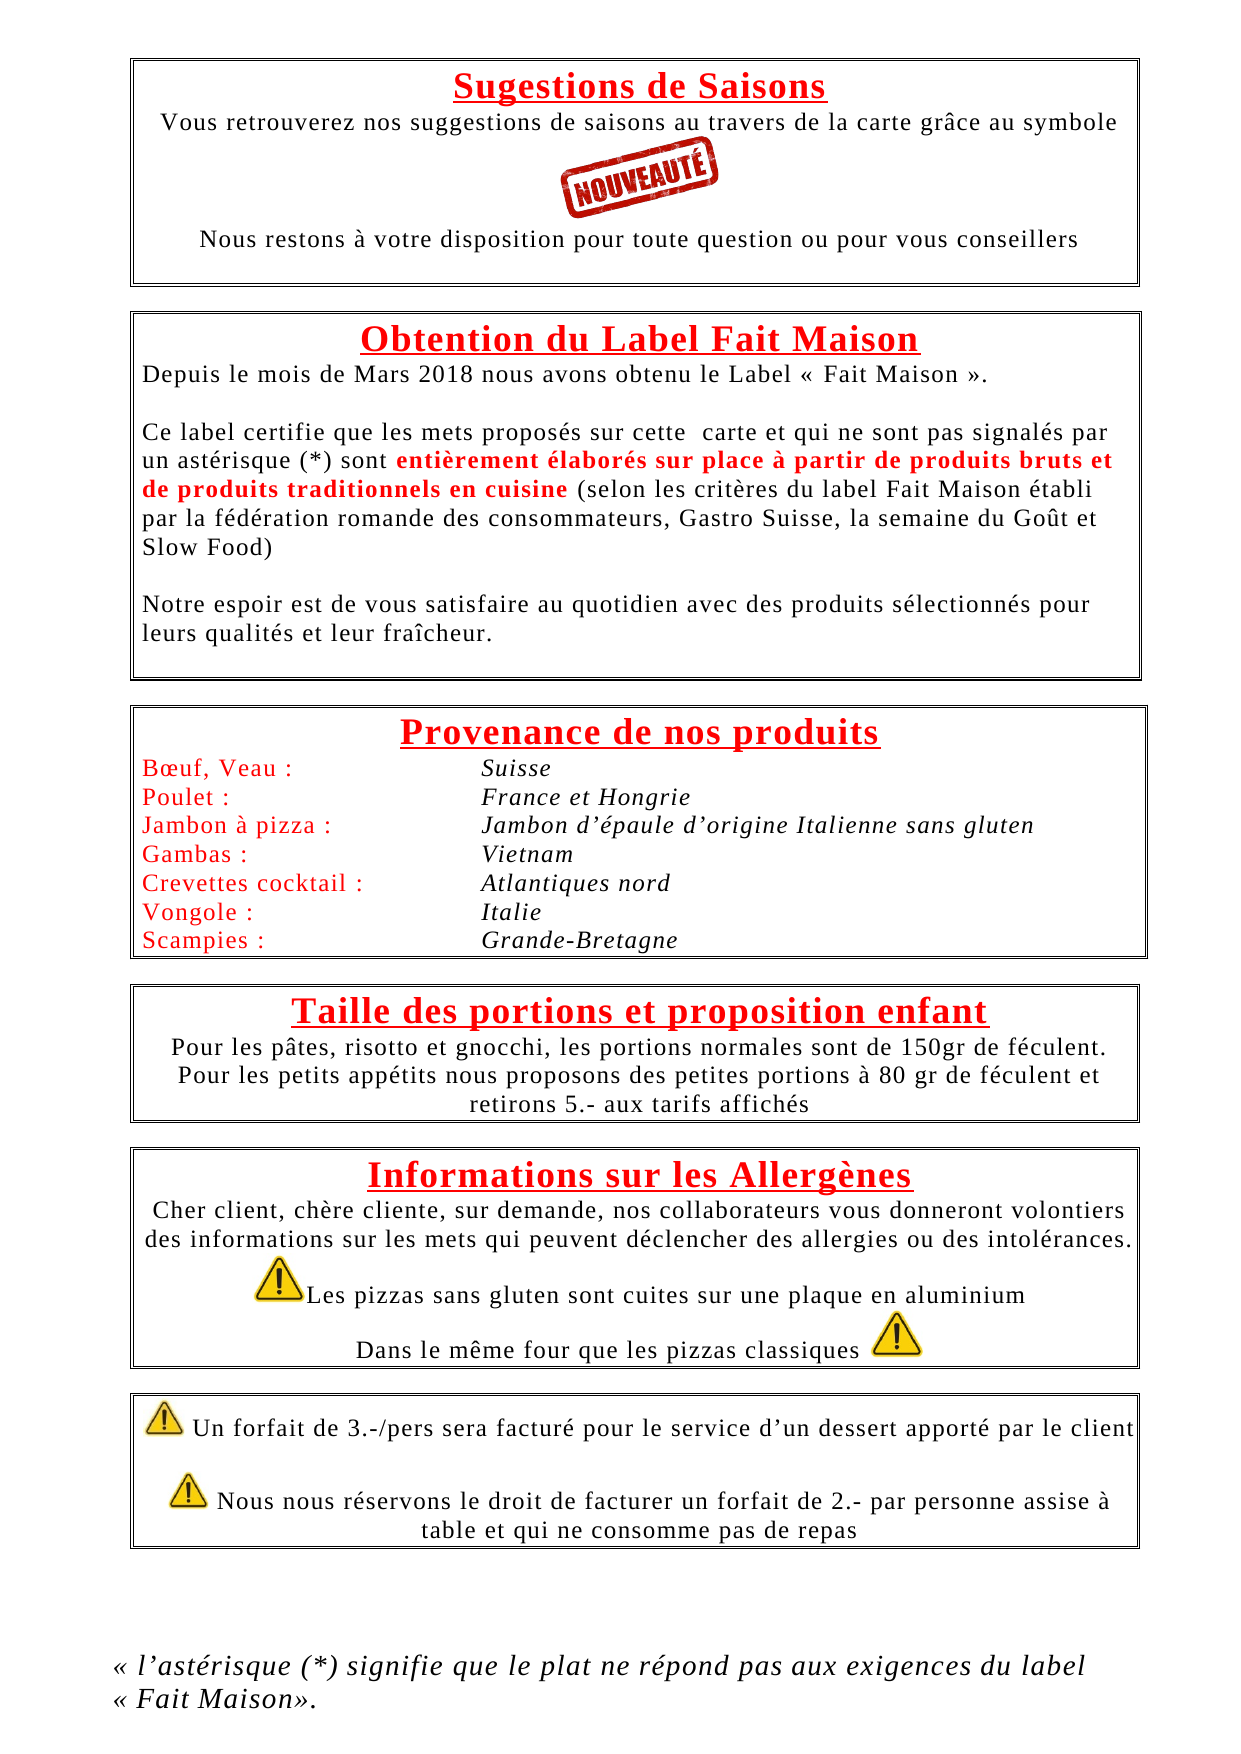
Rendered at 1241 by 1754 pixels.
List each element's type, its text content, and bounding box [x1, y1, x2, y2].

text Jambon à pizza : Jambon d’épaule d’origine Italienne sans gluten [134, 805, 1145, 834]
text Scampies : Grande-Bretagne [134, 920, 1145, 956]
text Sugestions de Saisons [134, 61, 1137, 101]
text Crevettes cocktail : Atlantiques nord [134, 863, 1145, 891]
picture [252, 1253, 306, 1304]
text Taille des portions et proposition enfant [134, 987, 1137, 1027]
text Les pizzas sans gluten sont cuites sur une plaque en aluminium [134, 1248, 1137, 1303]
text Nous nous réservons le droit de facturer un forfait de 2.- par personne assise à table et qui ne consomme pas de repas [134, 1466, 1137, 1546]
text Poulet : France et Hongrie [134, 776, 1145, 805]
text Bœuf, Veau : Suisse [134, 748, 1145, 776]
text Dans le même four que les pizzas classiques [134, 1303, 1137, 1366]
text Vous retrouverez nos suggestions de saisons au travers de la carte grâce au symbole [134, 101, 1137, 219]
text Ce label certifie que les mets proposés sur cette carte et qui ne sont pas signalés par un astérisque (*) sont entièrement élaborés sur place à partir de produits bruts et de produits traditionnels en cuisine (selon les critères du label Fait Maison établi par la fédération romande des consommateurs, Gastro Suisse, la semaine du Goût et Slow Food) [134, 411, 1139, 560]
picture [167, 1471, 209, 1510]
text Nous restons à votre disposition pour toute question ou pour vous conseillers [134, 219, 1137, 253]
text Provenance de nos produits [134, 708, 1145, 748]
text Gambas : Vietnam [134, 834, 1145, 863]
text Cher client, chère cliente, sur demande, nos collaborateurs vous donneront volontiers des informations sur les mets qui peuvent déclencher des allergies ou des intolérances. [134, 1190, 1137, 1248]
text Pour les pâtes, risotto et gnocchi, les portions normales sont de 150gr de féculent. [134, 1027, 1137, 1055]
text Notre espoir est de vous satisfaire au quotidien avec des produits sélectionnés pour leurs qualités et leur fraîcheur. [134, 584, 1139, 647]
picture [560, 135, 719, 219]
text Obtention du Label Fait Maison [134, 314, 1139, 354]
text Vongole : Italie [134, 891, 1145, 920]
text Depuis le mois de Mars 2018 nous avons obtenu le Label « Fait Maison ». [134, 354, 1139, 388]
picture [143, 1398, 185, 1437]
text Informations sur les Allergènes [134, 1150, 1137, 1190]
text Un forfait de 3.-/pers sera facturé pour le service d’un dessert apporté par le client [134, 1396, 1137, 1442]
text Pour les petits appétits nous proposons des petites portions à 80 gr de féculent et retirons 5.- aux tarifs affichés [134, 1055, 1137, 1120]
picture [869, 1308, 924, 1359]
